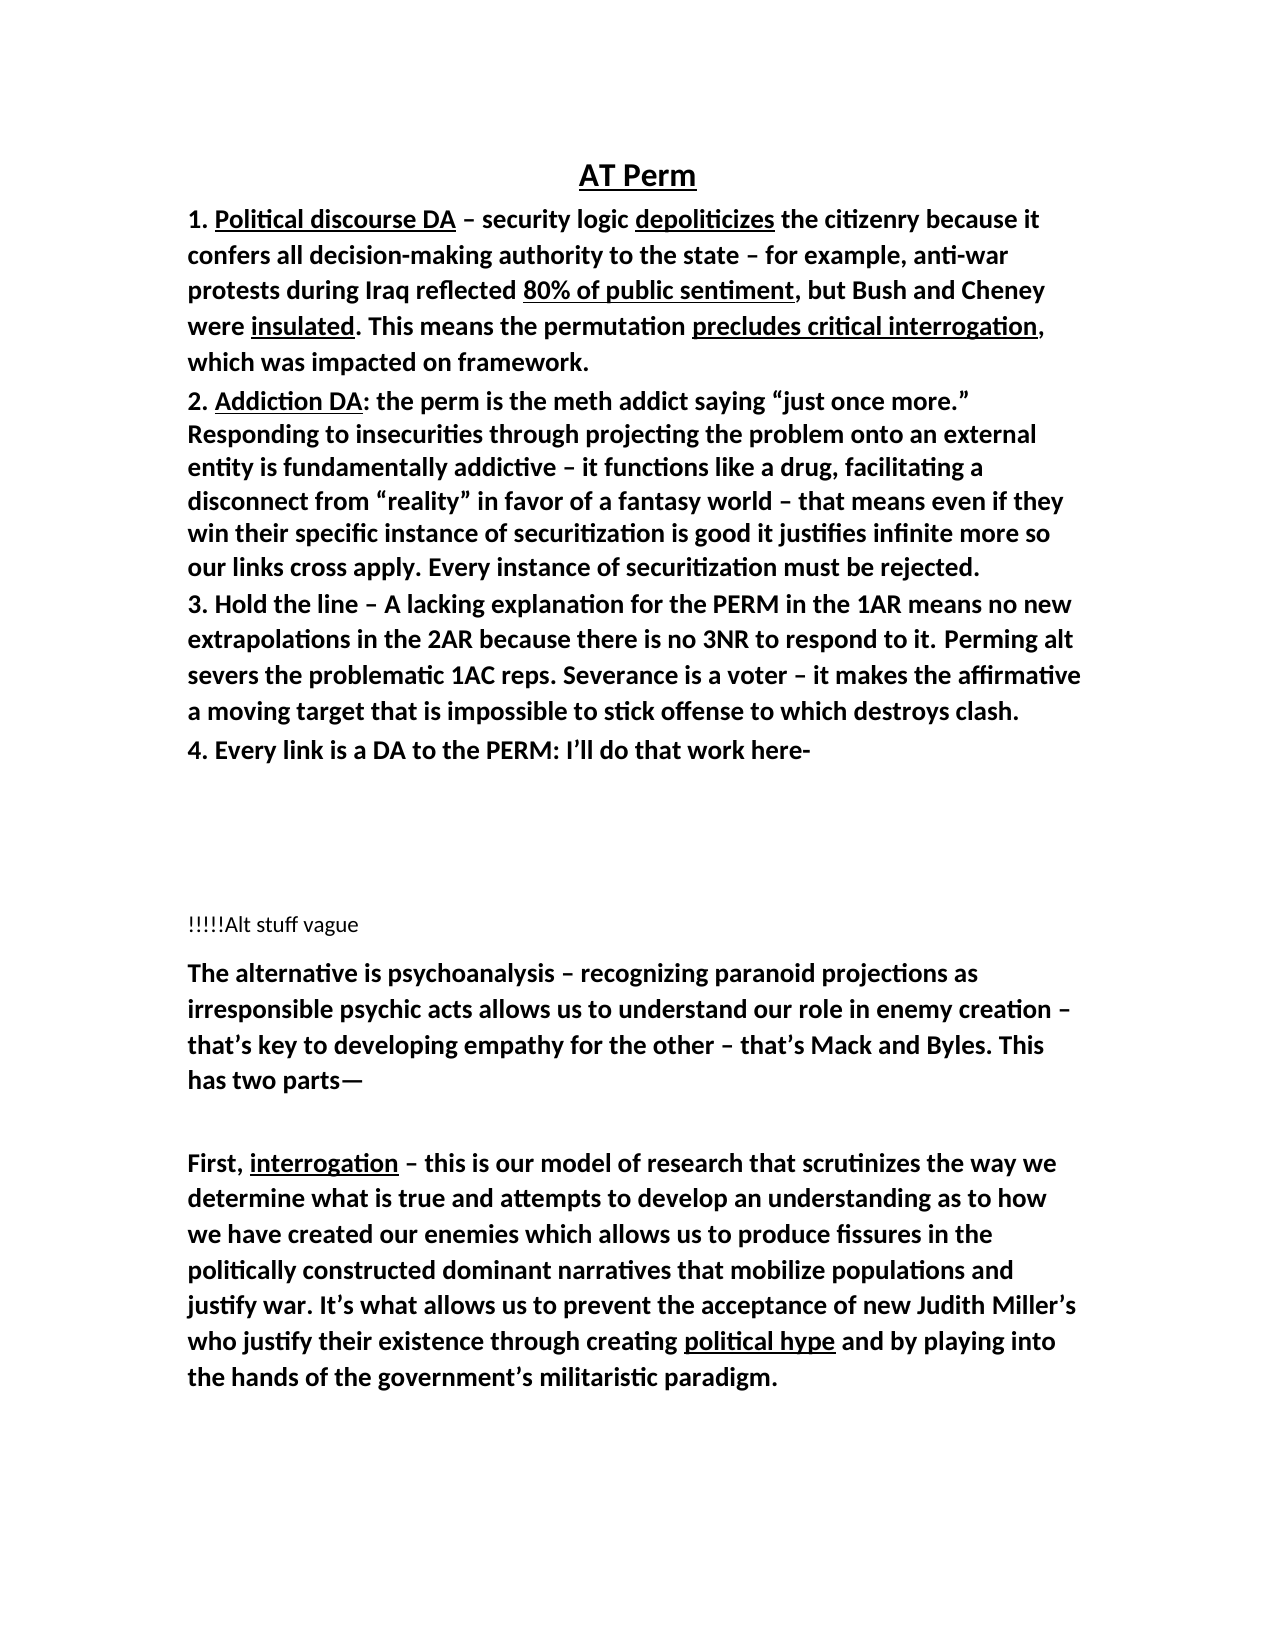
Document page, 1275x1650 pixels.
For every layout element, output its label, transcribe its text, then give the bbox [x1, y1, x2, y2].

subtitle First, interrogation – this is our model of research that scrutinizes the way we determine what is true and attempts to develop an understanding as to how we have created our enemies which allows us to produce fissures in the politically constructed dominant narratives that mobilize populations and justify war. It’s what allows us to prevent the acceptance of new Judith Miller’s who justify their existence through creating political hype and by playing into the hands of the government’s militaristic paradigm. [187, 1146, 1087, 1393]
subtitle 3. Hold the line – A lacking explanation for the PERM in the 1AR means no new extrapolations in the 2AR because there is no 3NR to respond to it. Perming alt severs the problematic 1AC reps. Severance is a voter – it makes the affirmative a moving target that is impossible to stick offense to which destroys clash. [187, 587, 1087, 727]
subtitle The alternative is psychoanalysis – recognizing paranoid projections as irresponsible psychic acts allows us to understand our role in enemy creation – that’s key to developing empathy for the other – that’s Mack and Byles. This has two parts— [187, 957, 1087, 1097]
text !!!!!Alt stuff vague [187, 910, 1087, 938]
subtitle AT Perm [187, 154, 1087, 195]
subtitle 4. Every link is a DA to the PERM: I’ll do that work here- [187, 733, 1087, 767]
subtitle 2. Addiction DA: the perm is the meth addict saying “just once more.” Responding to insecurities through projecting the problem onto an external entity is fundamentally addictive – it functions like a drug, facilitating a disconnect from “reality” in favor of a fantasy world – that means even if they win their specific instance of securitization is good it justifies infinite more so our links cross apply. Every instance of securitization must be rejected. [187, 384, 1087, 583]
subtitle 1. Political discourse DA – security logic depoliticizes the citizenry because it confers all decision-making authority to the state – for example, anti-war protests during Iraq reflected 80% of public sentiment, but Bush and Cheney were insulated. This means the permutation precludes critical interrogation, which was impacted on framework. [187, 202, 1087, 378]
